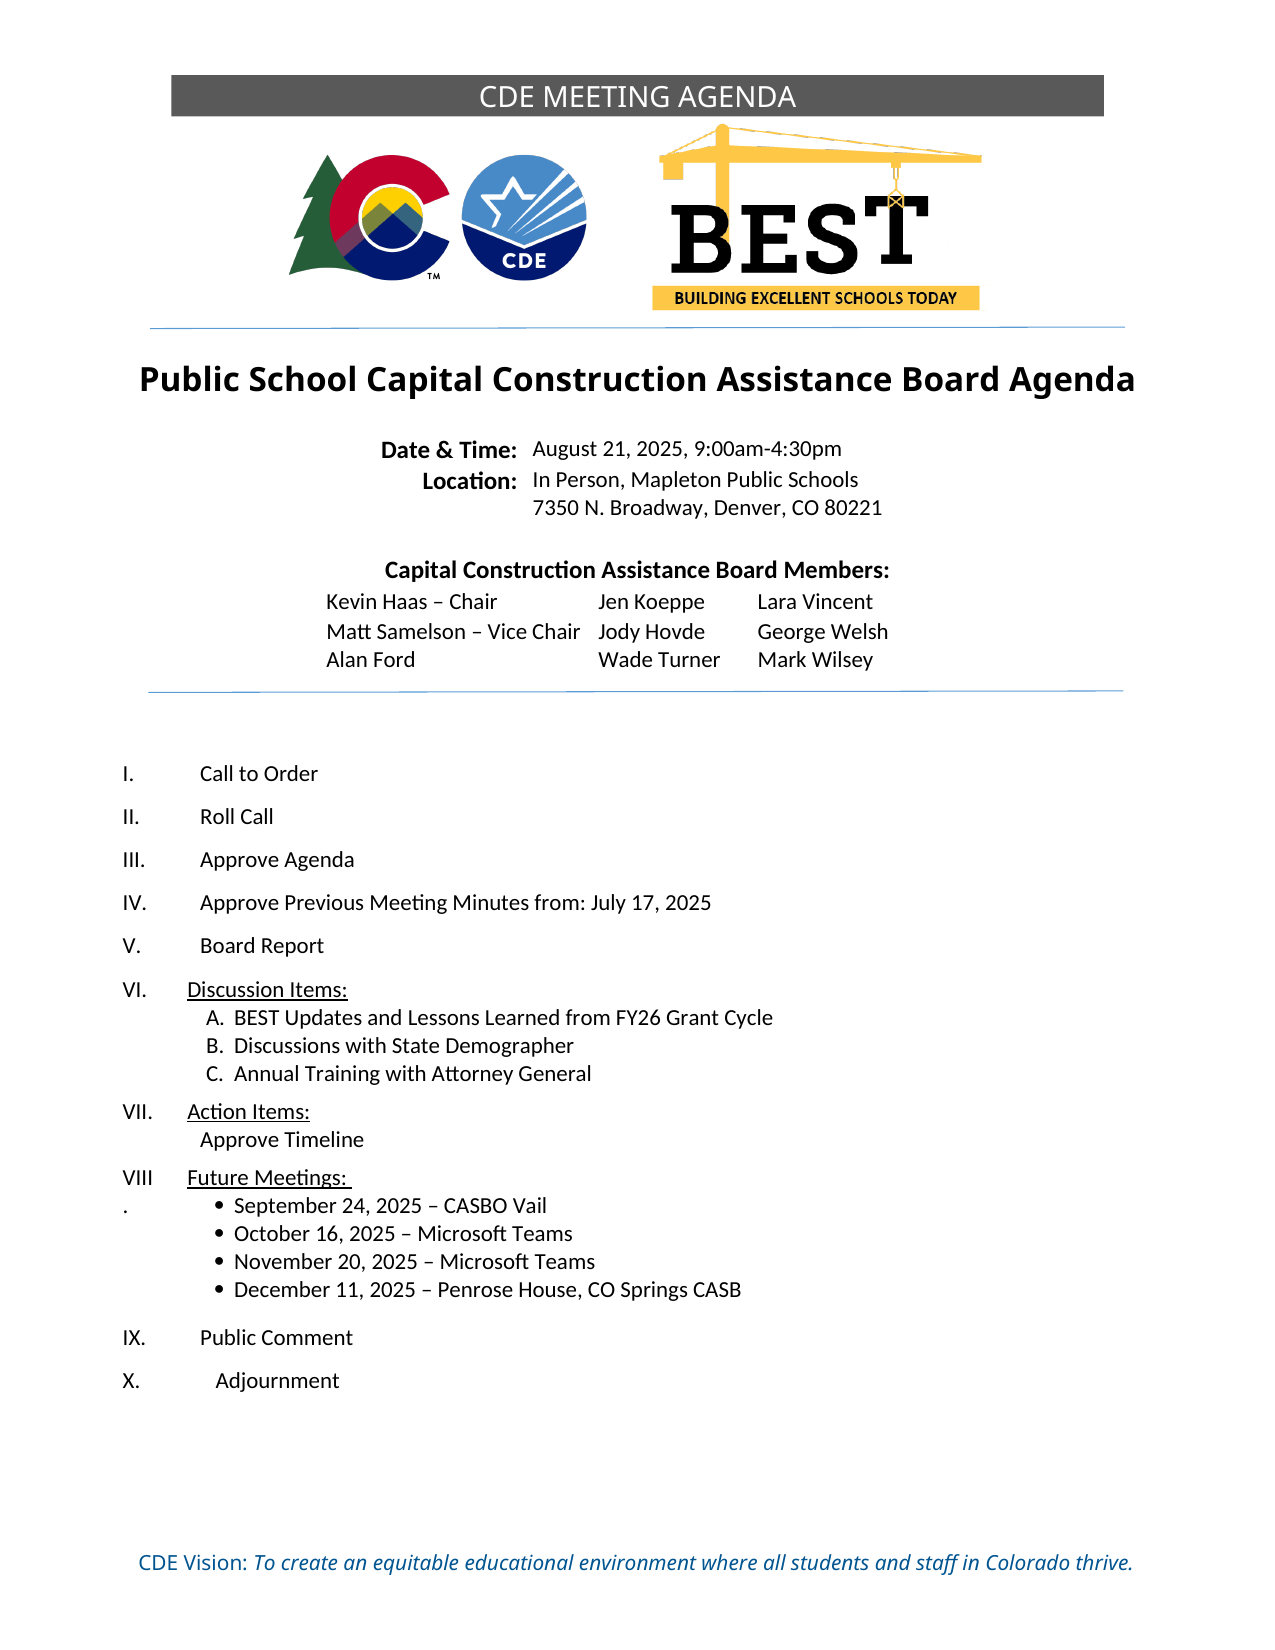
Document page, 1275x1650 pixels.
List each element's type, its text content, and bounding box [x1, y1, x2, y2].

table_cell IV. [113, 889, 161, 932]
table_cell Wade Turner [591, 645, 750, 673]
table_cell Action Items: Approve Timeline [161, 1097, 1162, 1163]
table_cell Matt Samelson – Vice Chair [319, 617, 591, 645]
table_cell Alan Ford [319, 645, 591, 673]
picture [640, 117, 988, 318]
text Public School Capital Construction Assistance Board Agenda [112, 355, 1162, 401]
text Capital Construction Assistance Board Members: [112, 554, 1162, 584]
table_cell II. [113, 802, 161, 845]
table_cell V. [113, 932, 161, 975]
table_header Jen Koeppe [591, 587, 750, 617]
table_header August 21, 2025, 9:00am-4:30pm [525, 435, 909, 465]
table_cell X. [113, 1366, 161, 1409]
table_cell Future Meetings: September 24, 2025 – CASBO Vail October 16, 2025 – Microsoft Teams November 20, 2025 – Microsoft Teams December 11, 2025 – Penrose House, CO Springs CASB [161, 1163, 1162, 1323]
table_header I. [113, 759, 161, 802]
table_header Kevin Haas – Chair [319, 587, 591, 617]
table_cell Approve Agenda [161, 845, 1162, 888]
table_cell VI. [113, 975, 161, 1097]
table_cell Mark Wilsey [750, 645, 956, 673]
table_cell Public Comment [161, 1323, 1162, 1366]
table_header Date & Time: [366, 435, 525, 465]
table_cell George Welsh [750, 617, 956, 645]
table_cell III. [113, 845, 161, 888]
table_header Call to Order [161, 759, 1162, 802]
picture [287, 153, 588, 282]
table_cell Adjournment [161, 1366, 1162, 1409]
table_cell Discussion Items: BEST Updates and Lessons Learned from FY26 Grant Cycle Discussions with State Demographer Annual Training with Attorney General [161, 975, 1162, 1097]
table_cell Approve Previous Meeting Minutes from: July 17, 2025 [161, 889, 1162, 932]
table_cell VII. [113, 1097, 161, 1163]
table_header Lara Vincent [750, 587, 956, 617]
table_cell Location: [366, 465, 525, 521]
table_cell Jody Hovde [591, 617, 750, 645]
table_cell VIII. [113, 1163, 161, 1323]
table_cell IX. [113, 1323, 161, 1366]
table_cell Roll Call [161, 802, 1162, 845]
table_cell Board Report [161, 932, 1162, 975]
table_cell In Person, Mapleton Public Schools 7350 N. Broadway, Denver, CO 80221 [525, 465, 909, 521]
